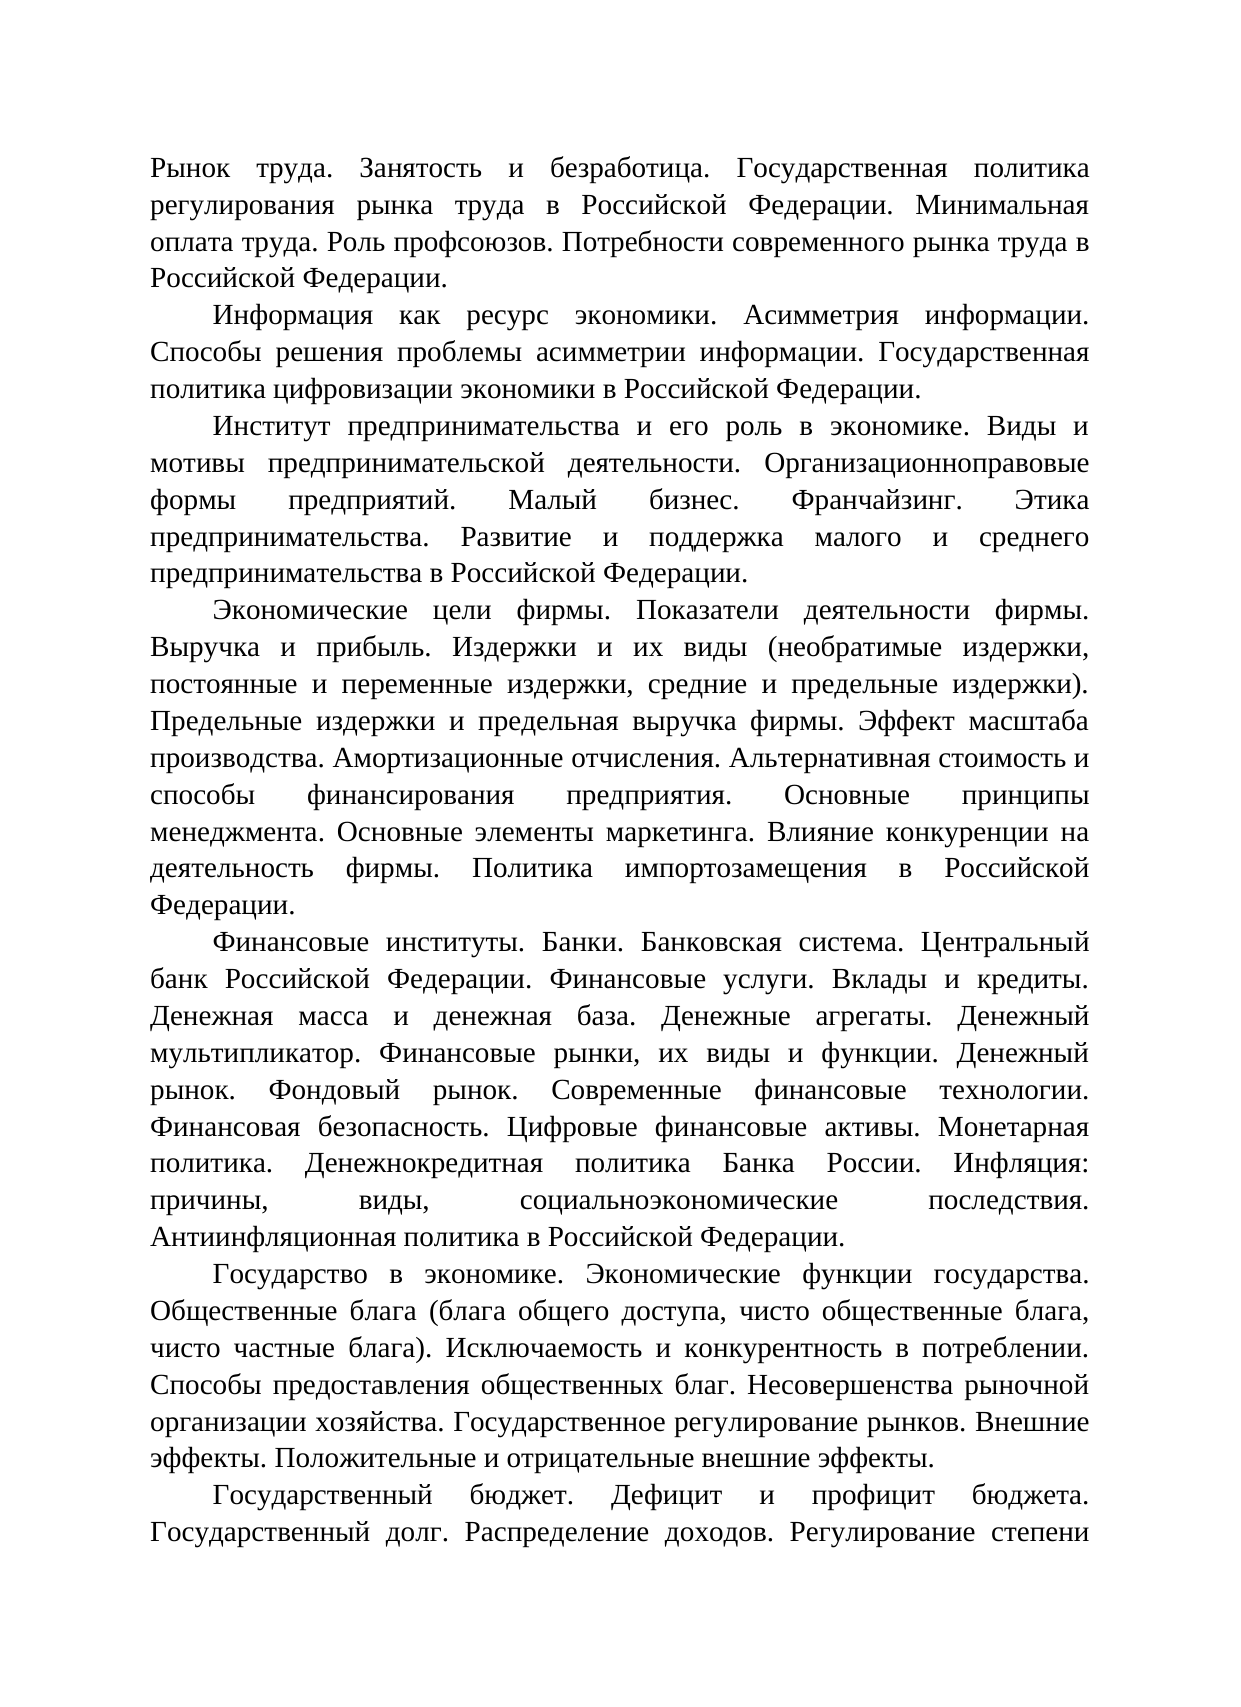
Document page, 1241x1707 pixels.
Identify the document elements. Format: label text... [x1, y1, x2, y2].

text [150, 1477, 1090, 1548]
text Экономические цели фирмы. Показатели деятельности фирмы. Выручка и прибыль. Издержки и их виды (необратимые издержки, постоянные и переменные издержки, средние и предельные издержки). Предельные издержки и предельная выручка фирмы. Эффект масштаба производства. Амортизационные отчисления. Альтернативная стоимость и способы финансирования предприятия. Основные принципы менеджмента. Основные элементы маркетинга. Влияние конкуренции на деятельность фирмы. Политика импортозамещения в Российской Федерации. [150, 592, 1090, 921]
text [150, 150, 1090, 294]
text Государство в экономике. Экономические функции государства. Общественные блага (блага общего доступа, чисто общественные блага, чисто частные блага). Исключаемость и конкурентность в потреблении. Способы предоставления общественных благ. Несовершенства рыночной организации хозяйства. Государственное регулирование рынков. Внешние эффекты. Положительные и отрицательные внешние эффекты. [150, 1256, 1090, 1474]
text Институт предпринимательства и его роль в экономике. Виды и мотивы предпринимательской деятельности. Организационноправовые формы предприятий. Малый бизнес. Франчайзинг. Этика предпринимательства. Развитие и поддержка малого и среднего предпринимательства в Российской Федерации. [150, 408, 1090, 589]
text Финансовые институты. Банки. Банковская система. Центральный банк Российской Федерации. Финансовые услуги. Вклады и кредиты. Денежная масса и денежная база. Денежные агрегаты. Денежный мультипликатор. Финансовые рынки, их виды и функции. Денежный рынок. Фондовый рынок. Современные финансовые технологии. Финансовая безопасность. Цифровые финансовые активы. Монетарная политика. Денежнокредитная политика Банка России. Инфляция: причины, виды, социальноэкономические последствия. Антиинфляционная политика в Российской Федерации. [150, 924, 1090, 1253]
text Информация как ресурс экономики. Асимметрия информации. Способы решения проблемы асимметрии информации. Государственная политика цифровизации экономики в Российской Федерации. [150, 297, 1090, 405]
